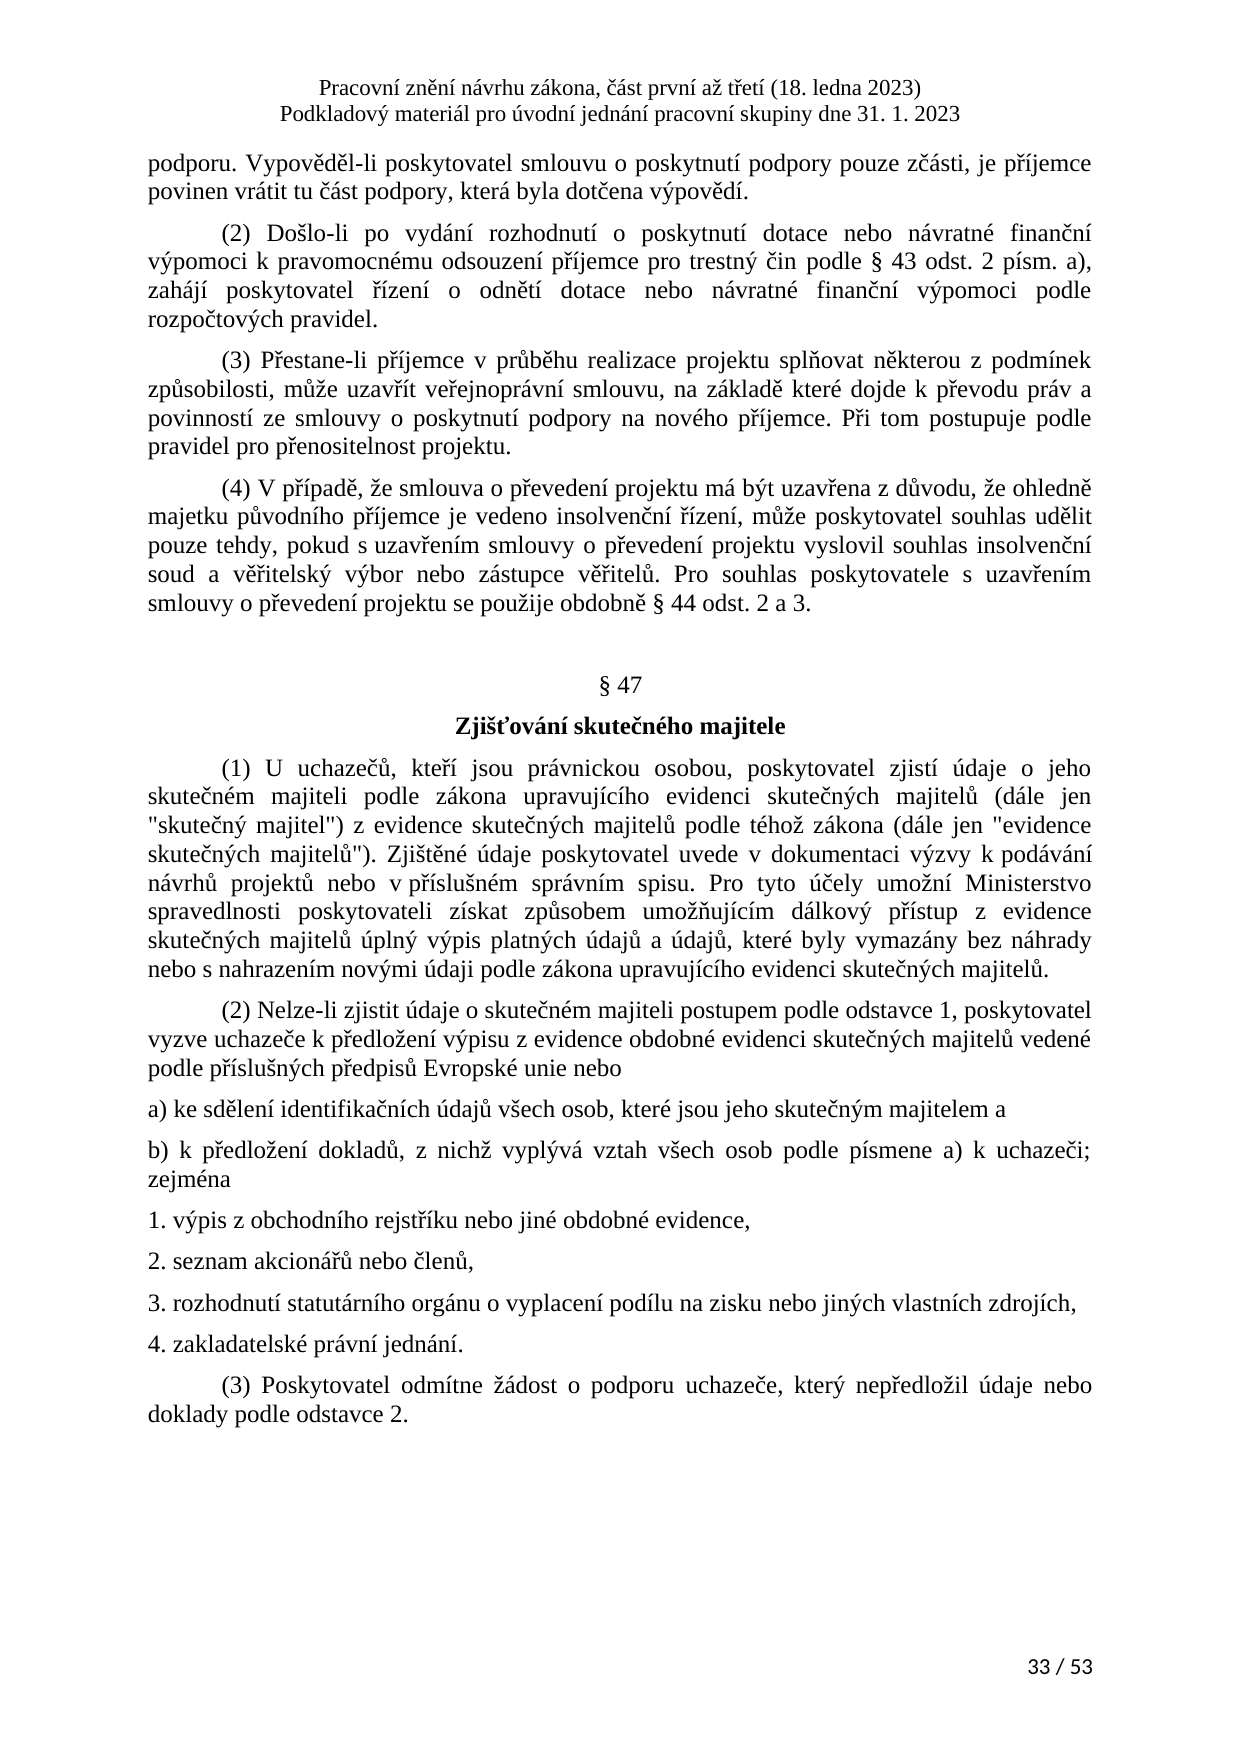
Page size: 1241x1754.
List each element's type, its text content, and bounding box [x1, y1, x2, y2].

text a) ke sdělení identifikačních údajů všech osob, které jsou jeho skutečným majitelem a [148, 1094, 1092, 1123]
text 1. výpis z obchodního rejstříku nebo jiné obdobné evidence, [148, 1205, 1092, 1234]
text Zjišťování skutečného majitele [148, 711, 1092, 740]
text (1) U uchazečů, kteří jsou právnickou osobou, poskytovatel zjistí údaje o jeho skutečném majiteli podle zákona upravujícího evidenci skutečných majitelů (dále jen "skutečný majitel") z evidence skutečných majitelů podle téhož zákona (dále jen "evidence skutečných majitelů"). Zjištěné údaje poskytovatel uvede v dokumentaci výzvy k podávání návrhů projektů nebo v příslušném správním spisu. Pro tyto účely umožní Ministerstvo spravedlnosti poskytovateli získat způsobem umožňujícím dálkový přístup z evidence skutečných majitelů úplný výpis platných údajů a údajů, které byly vymazány bez náhrady nebo s nahrazením novými údaji podle zákona upravujícího evidenci skutečných majitelů. [148, 753, 1092, 983]
text 4. zakladatelské právní jednání. [148, 1329, 1092, 1358]
text 2. seznam akcionářů nebo členů, [148, 1246, 1092, 1275]
text (2) Došlo-li po vydání rozhodnutí o poskytnutí dotace nebo návratné finanční výpomoci k pravomocnému odsouzení příjemce pro trestný čin podle § 43 odst. 2 písm. a), zahájí poskytovatel řízení o odnětí dotace nebo návratné finanční výpomoci podle rozpočtových pravidel. [148, 218, 1092, 333]
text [148, 148, 1092, 205]
text b) k předložení dokladů, z nichž vyplývá vztah všech osob podle písmene a) k uchazeči; zejména [148, 1135, 1092, 1193]
text (3) Poskytovatel odmítne žádost o podporu uchazeče, který nepředložil údaje nebo doklady podle odstavce 2. [148, 1370, 1092, 1428]
text 3. rozhodnutí statutárního orgánu o vyplacení podílu na zisku nebo jiných vlastních zdrojích, [148, 1288, 1092, 1316]
text § 47 [148, 670, 1092, 699]
text (2) Nelze-li zjistit údaje o skutečném majiteli postupem podle odstavce 1, poskytovatel vyzve uchazeče k předložení výpisu z evidence obdobné evidenci skutečných majitelů vedené podle příslušných předpisů Evropské unie nebo [148, 995, 1092, 1081]
text (4) V případě, že smlouva o převedení projektu má být uzavřena z důvodu, že ohledně majetku původního příjemce je vedeno insolvenční řízení, může poskytovatel souhlas udělit pouze tehdy, pokud s uzavřením smlouvy o převedení projektu vyslovil souhlas insolvenční soud a věřitelský výbor nebo zástupce věřitelů. Pro souhlas poskytovatele s uzavřením smlouvy o převedení projektu se použije obdobně § 44 odst. 2 a 3. [148, 473, 1092, 616]
text (3) Přestane-li příjemce v průběhu realizace projektu splňovat některou z podmínek způsobilosti, může uzavřít veřejnoprávní smlouvu, na základě které dojde k převodu práv a povinností ze smlouvy o poskytnutí podpory na nového příjemce. Při tom postupuje podle pravidel pro přenositelnost projektu. [148, 345, 1092, 460]
